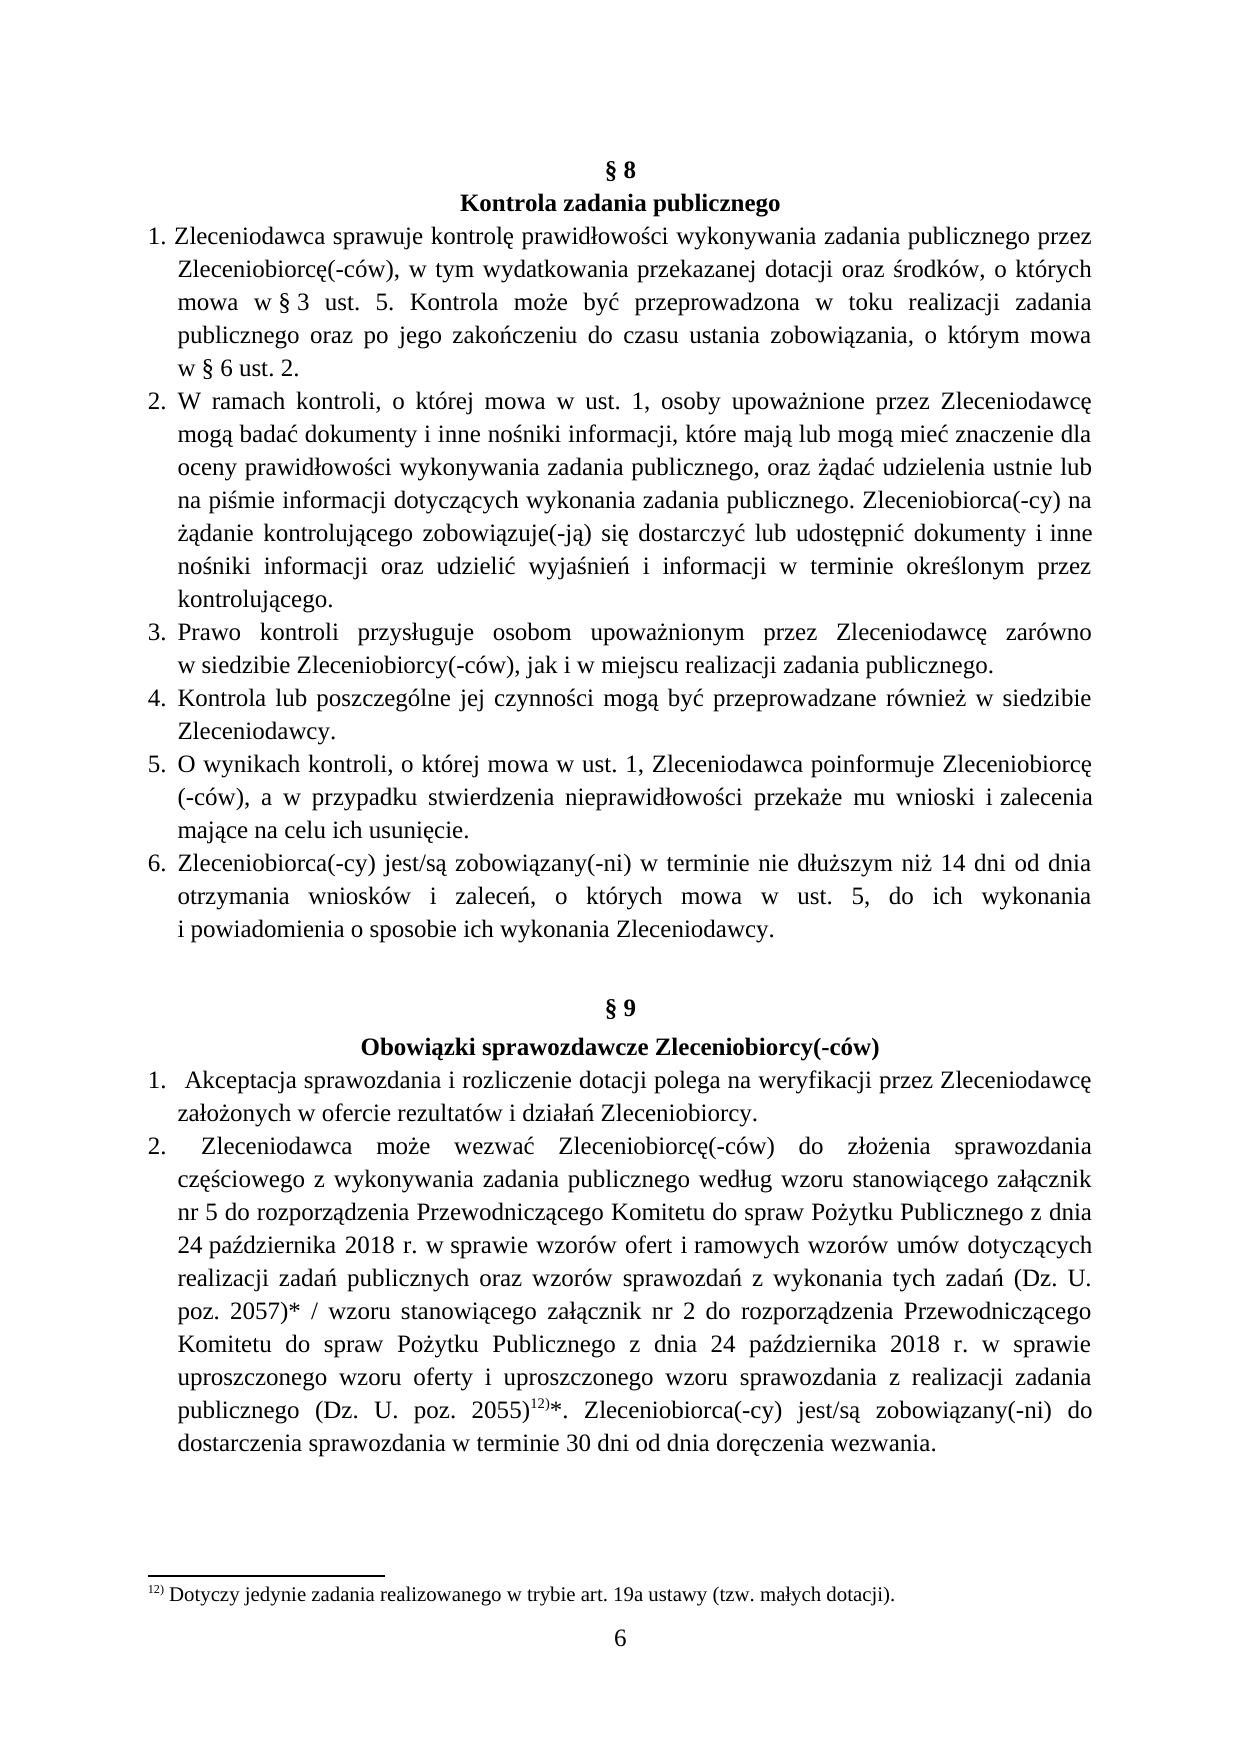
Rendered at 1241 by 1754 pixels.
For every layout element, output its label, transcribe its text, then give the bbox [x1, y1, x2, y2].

subtitle Obowiązki sprawozdawcze Zleceniobiorcy(-ców) [148, 1032, 1093, 1061]
list O wynikach kontroli, o której mowa w ust. 1, Zleceniodawca poinformuje Zleceniobiorcę (-ców), a w przypadku stwierdzenia nieprawidłowości przekaże mu wnioski i zalecenia mające na celu ich usunięcie. [148, 749, 1093, 844]
list Prawo kontroli przysługuje osobom upoważnionym przez Zleceniodawcę zarówno w siedzibie Zleceniobiorcy(-ców), jak i w miejscu realizacji zadania publicznego. [148, 617, 1093, 679]
subtitle Kontrola zadania publicznego [148, 188, 1093, 216]
list W ramach kontroli, o której mowa w ust. 1, osoby upoważnione przez Zleceniodawcę mogą badać dokumenty i inne nośniki informacji, które mają lub mogą mieć znaczenie dla oceny prawidłowości wykonywania zadania publicznego, oraz żądać udzielenia ustnie lub na piśmie informacji dotyczących wykonania zadania publicznego. Zleceniobiorca(-cy) na żądanie kontrolującego zobowiązuje(-ją) się dostarczyć lub udostępnić dokumenty i inne nośniki informacji oraz udzielić wyjaśnień i informacji w terminie określonym przez kontrolującego. [148, 386, 1093, 613]
text 1. Zleceniodawca sprawuje kontrolę prawidłowości wykonywania zadania publicznego przez Zleceniobiorcę(-ców), w tym wydatkowania przekazanej dotacji oraz środków, o których mowa w § 3 ust. 5. Kontrola może być przeprowadzona w toku realizacji zadania publicznego oraz po jego zakończeniu do czasu ustania zobowiązania, o którym mowa w § 6 ust. 2. [148, 221, 1093, 382]
subtitle § 9 [148, 993, 1093, 1021]
text § 8 [148, 155, 1093, 183]
list Zleceniobiorca(-cy) jest/są zobowiązany(-ni) w terminie nie dłuższym niż 14 dni od dnia otrzymania wniosków i zaleceń, o których mowa w ust. 5, do ich wykonania i powiadomienia o sposobie ich wykonania Zleceniodawcy. [148, 848, 1093, 943]
list Akceptacja sprawozdania i rozliczenie dotacji polega na weryfikacji przez Zleceniodawcę założonych w ofercie rezultatów i działań Zleceniobiorcy. [148, 1065, 1093, 1127]
list Kontrola lub poszczególne jej czynności mogą być przeprowadzane również w siedzibie Zleceniodawcy. [148, 683, 1093, 745]
list Zleceniodawca może wezwać Zleceniobiorcę(-ców) do złożenia sprawozdania częściowego z wykonywania zadania publicznego według wzoru stanowiącego załącznik nr 5 do rozporządzenia Przewodniczącego Komitetu do spraw Pożytku Publicznego z dnia 24 października 2018 r. w sprawie wzorów ofert i ramowych wzorów umów dotyczących realizacji zadań publicznych oraz wzorów sprawozdań z wykonania tych zadań (Dz. U. poz. 2057)* / wzoru stanowiącego załącznik nr 2 do rozporządzenia Przewodniczącego Komitetu do spraw Pożytku Publicznego z dnia 24 października 2018 r. w sprawie uproszczonego wzoru oferty i uproszczonego wzoru sprawozdania z realizacji zadania publicznego (Dz. U. poz. 2055))*. Zleceniobiorca(-cy) jest/są zobowiązany(-ni) do dostarczenia sprawozdania w terminie 30 dni od dnia doręczenia wezwania. [148, 1131, 1093, 1457]
